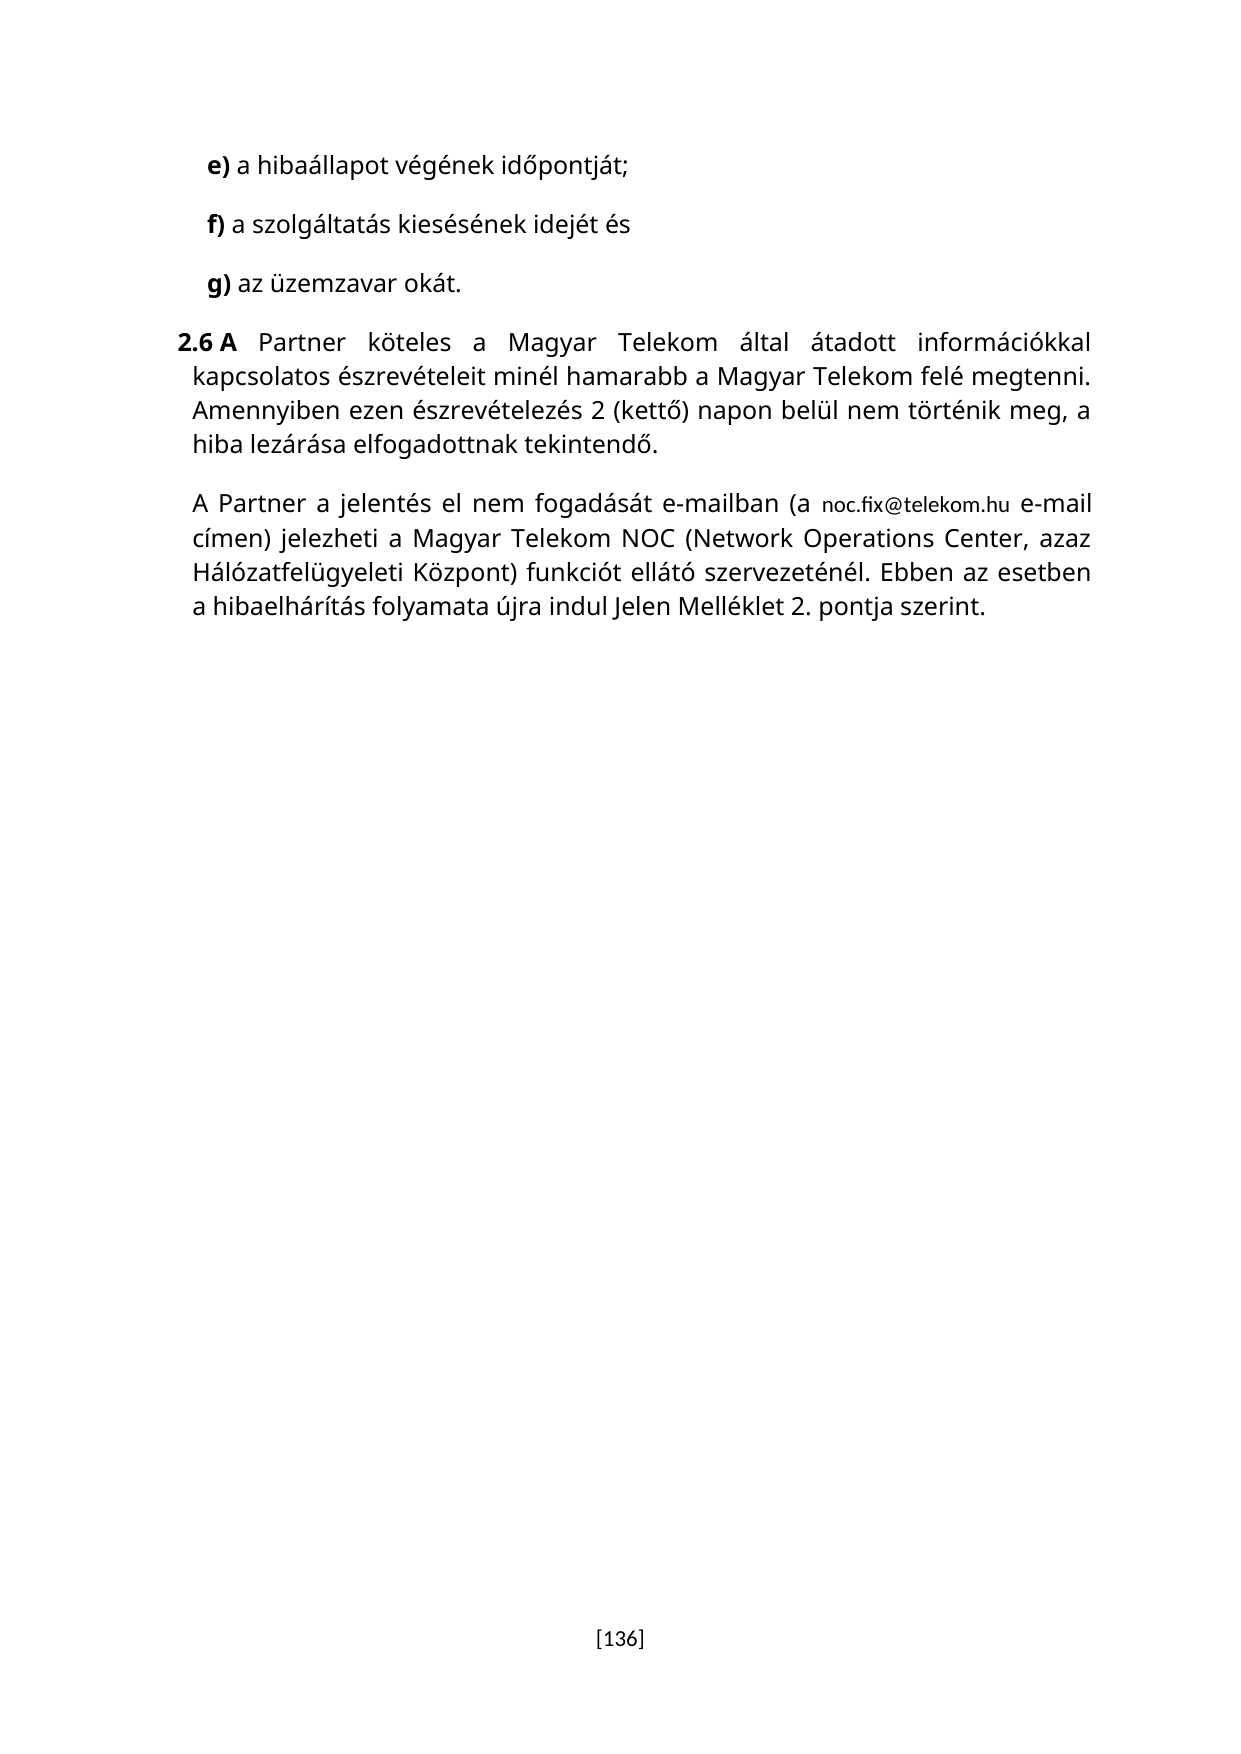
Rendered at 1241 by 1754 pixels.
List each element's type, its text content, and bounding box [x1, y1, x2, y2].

text e) a hibaállapot végének időpontját; [207, 148, 1092, 182]
text g) az üzemzavar okát. [207, 266, 1092, 300]
text 2.6 A Partner köteles a Magyar Telekom által átadott információkkal kapcsolatos észrevételeit minél hamarabb a Magyar Telekom felé megtenni. Amennyiben ezen észrevételezés 2 (kettő) napon belül nem történik meg, a hiba lezárása elfogadottnak tekintendő. [177, 325, 1092, 461]
text f) a szolgáltatás kiesésének idejét és [207, 207, 1092, 241]
text A Partner a jelentés el nem fogadását e-mailban (a noc.fix@telekom.hu e-mail címen) jelezheti a Magyar Telekom NOC (Network Operations Center, azaz Hálózatfelügyeleti Központ) funkciót ellátó szervezeténél. Ebben az esetben a hibaelhárítás folyamata újra indul Jelen Melléklet 2. pontja szerint. [192, 486, 1092, 622]
